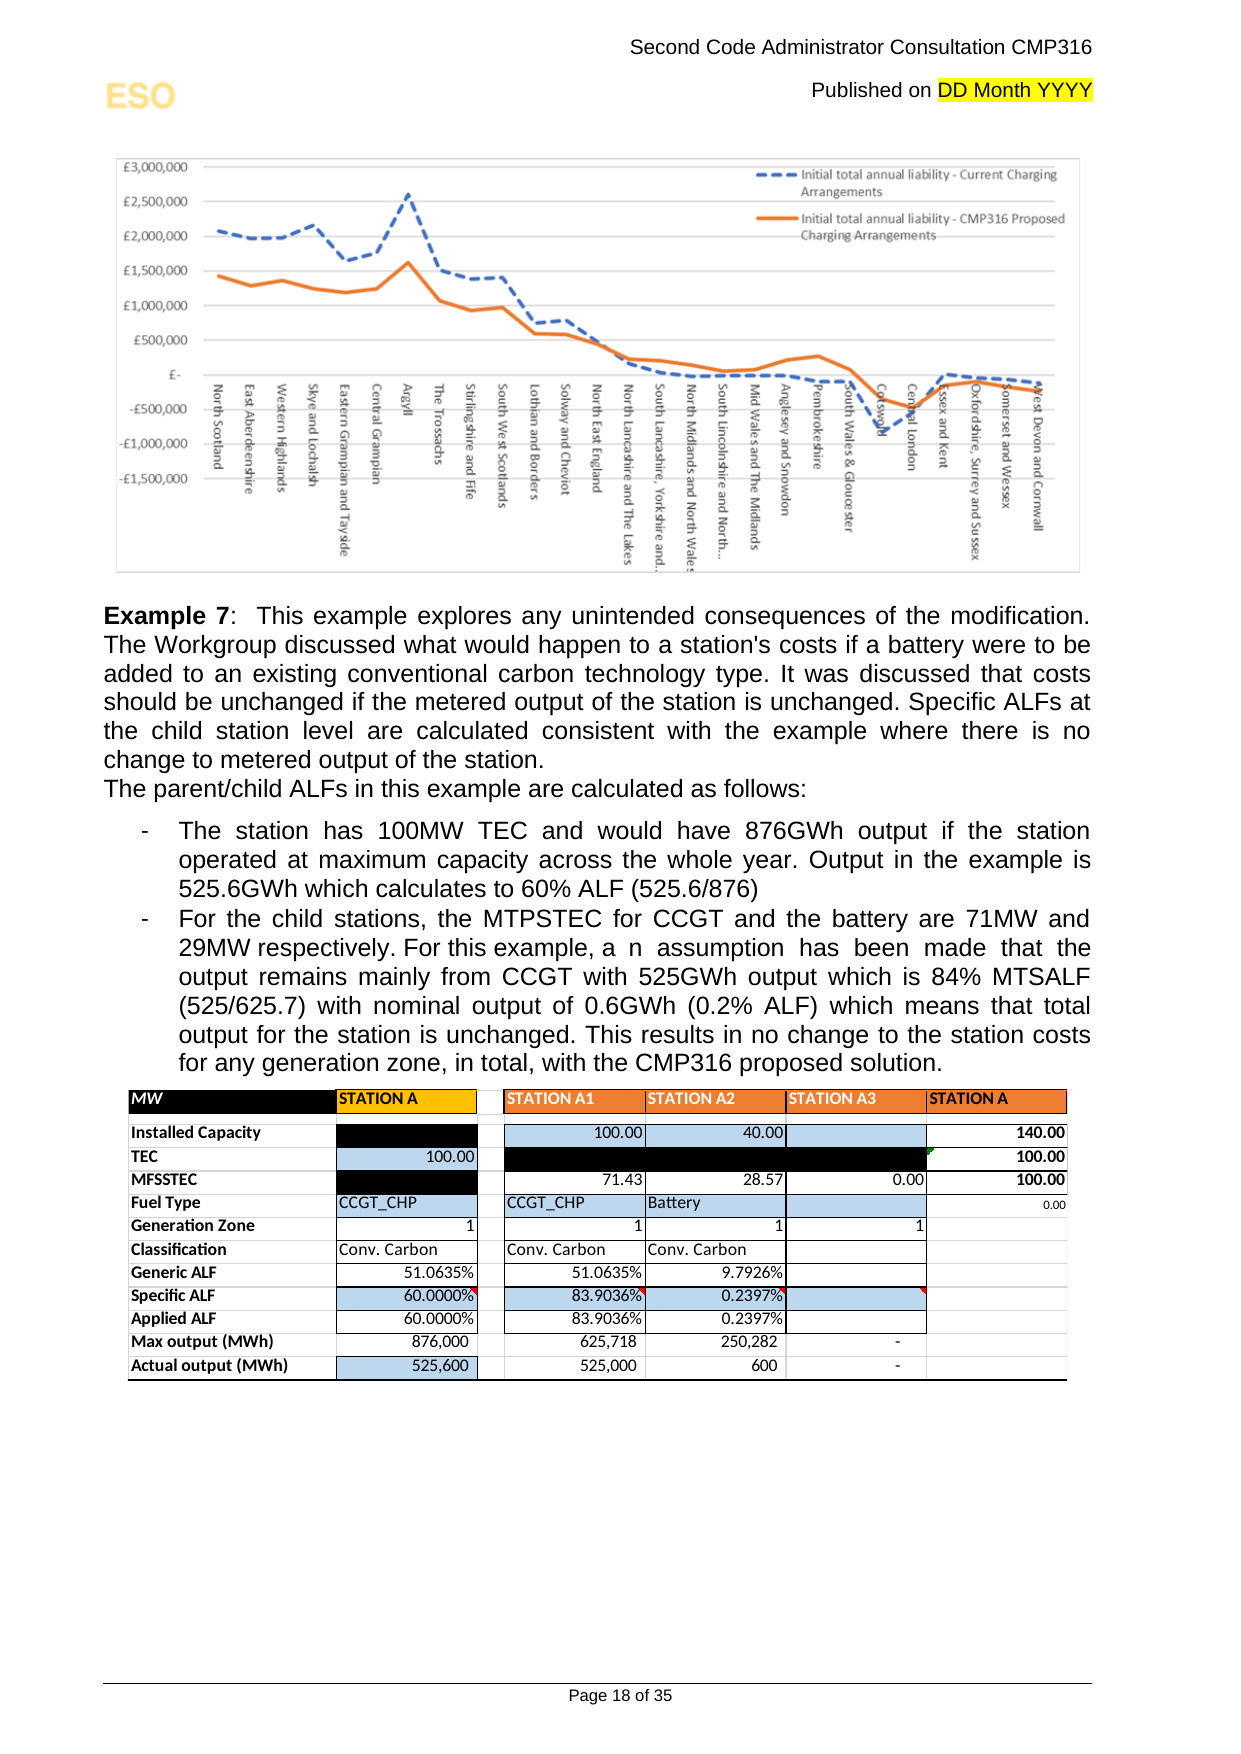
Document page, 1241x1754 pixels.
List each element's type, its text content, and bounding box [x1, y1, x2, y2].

list For the child stations, the MTPSTEC for CCGT and the battery are 71MW and 29MW respectively. For this example, a n assumption has been made that the output remains mainly from CCGT with 525GWh output which is 84% MTSALF (525/625.7) with nominal output of 0.6GWh (0.2% ALF) which means that total output for the station is unchanged. This results in no change to the station costs for any generation zone, in total, with the CMP316 proposed solution. [141, 903, 1092, 1077]
text The parent/child ALFs in this example are calculated as follows: [103, 774, 1092, 802]
text Example 7: This example explores any unintended consequences of the modification. The Workgroup discussed what would happen to a station's costs if a battery were to be added to an existing conventional carbon technology type. It was discussed that costs should be unchanged if the metered output of the station is unchanged. Specific ALFs at the child station level are calculated consistent with the example where there is no change to metered output of the station. [103, 601, 1092, 774]
picture [115, 158, 1080, 573]
list The station has 100MW TEC and would have 876GWh output if the station operated at maximum capacity across the whole year. Output in the example is 525.6GWh which calculates to 60% ALF (525.6/876) [141, 815, 1092, 903]
picture [103, 71, 181, 117]
